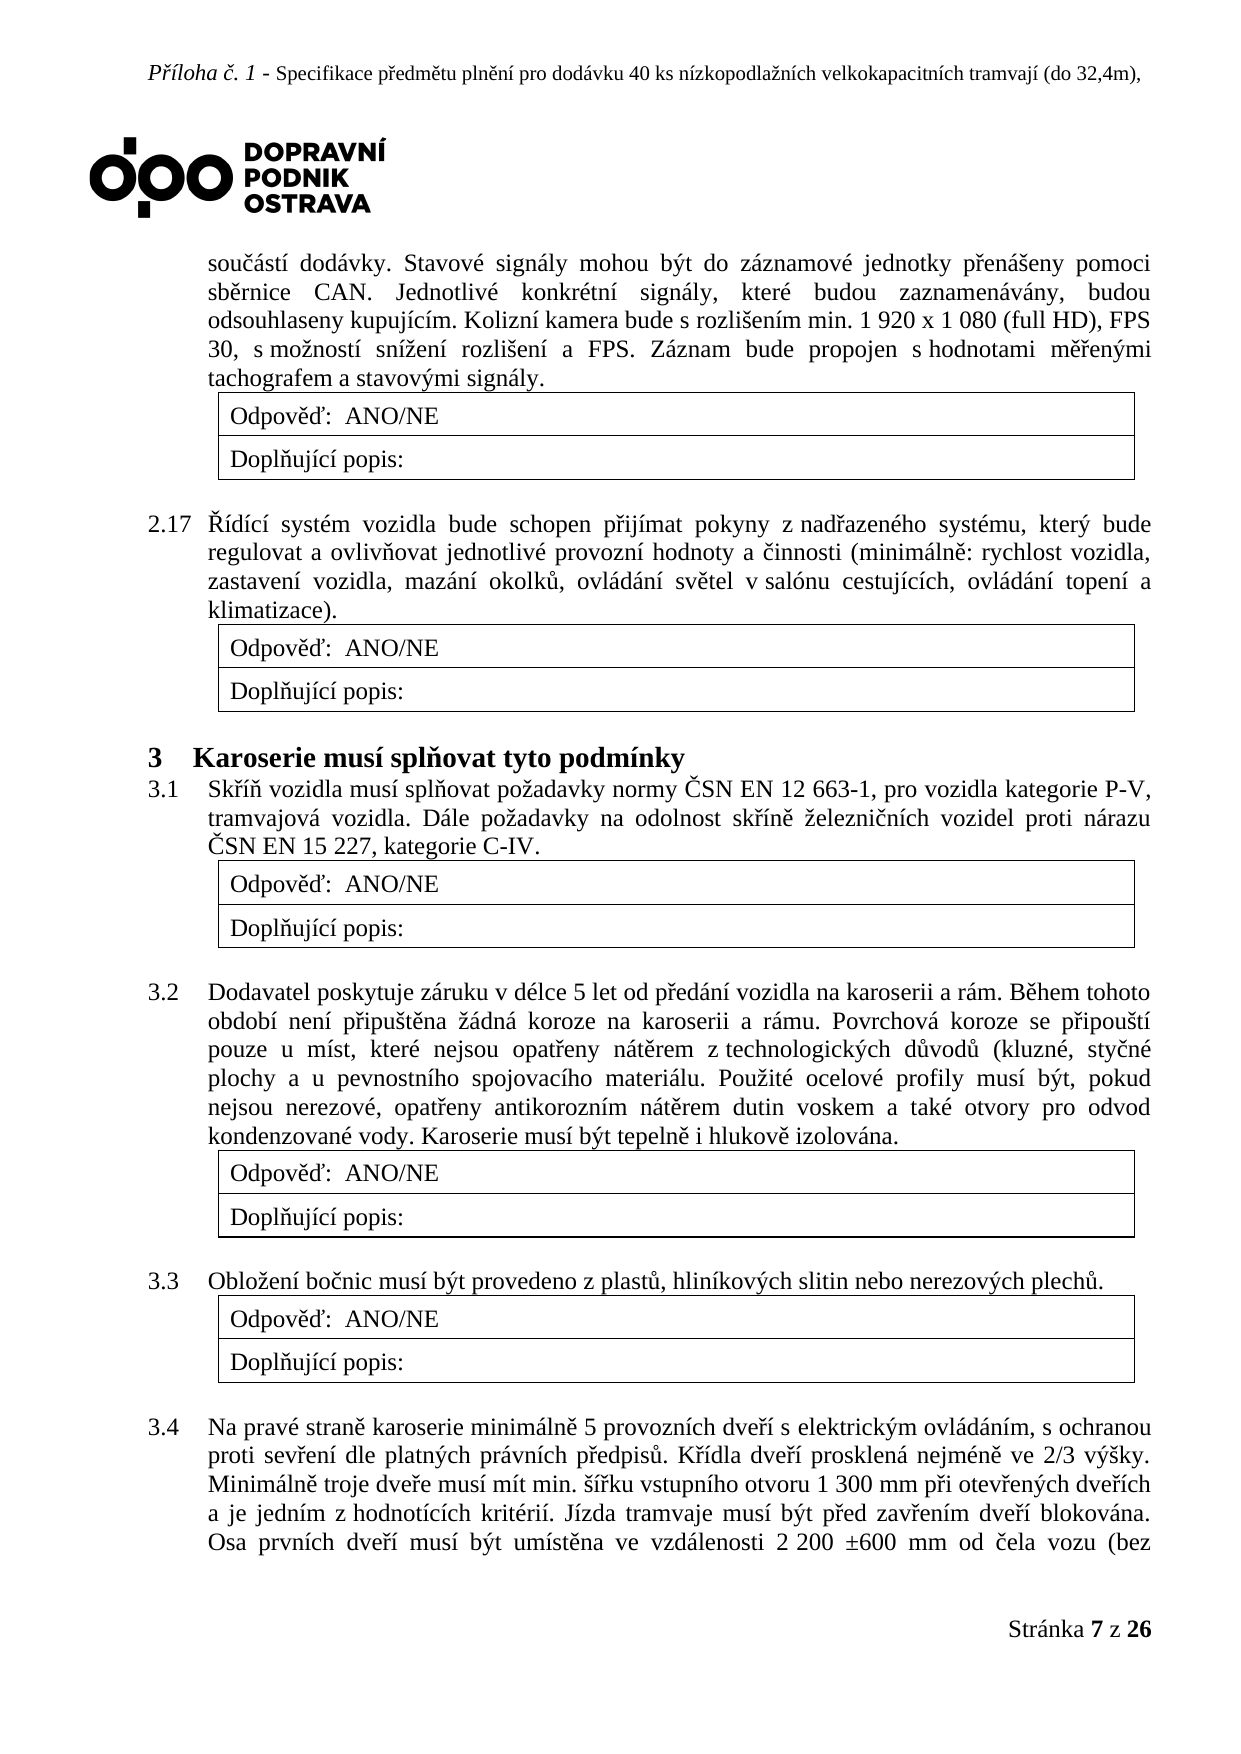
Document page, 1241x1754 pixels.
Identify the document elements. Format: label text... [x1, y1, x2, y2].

table_cell Doplňující popis: [219, 1194, 1134, 1236]
table_cell Doplňující popis: [219, 436, 1134, 479]
list Dodavatel poskytuje záruku v délce 5 let od předání vozidla na karoserii a rám. Během tohoto období není připuštěna žádná koroze na karoserii a rámu. Povrchová koroze se připouští pouze u míst, které nejsou opatřeny nátěrem z technologických důvodů (kluzné, styčné plochy a u pevnostního spojovacího materiálu. Použité ocelové profily musí být, pokud nejsou nerezové, opatřeny antikorozním nátěrem dutin voskem a také otvory pro odvod kondenzované vody. Karoserie musí být tepelně i hlukově izolována. [148, 977, 1152, 1149]
table_cell Doplňující popis: [219, 1339, 1134, 1382]
table_header Odpověď: ANO/NE [219, 1296, 1134, 1338]
list Řídící systém vozidla bude schopen přijímat pokyny z nadřazeného systému, který bude regulovat a ovlivňovat jednotlivé provozní hodnoty a činnosti (minimálně: rychlost vozidla, zastavení vozidla, mazání okolků, ovládání světel v salónu cestujících, ovládání topení a klimatizace). [148, 509, 1152, 624]
table_header Odpověď: ANO/NE [219, 625, 1134, 667]
table_header Odpověď: ANO/NE [219, 861, 1134, 903]
list Skříň vozidla musí splňovat požadavky normy ČSN EN 12 663-1, pro vozidla kategorie P-V, tramvajová vozidla. Dále požadavky na odolnost skříně železničních vozidel proti nárazu ČSN EN 15 227, kategorie C-IV. [148, 774, 1152, 860]
table_cell Doplňující popis: [219, 905, 1134, 947]
table_header Odpověď: ANO/NE [219, 1151, 1134, 1193]
subtitle Karoserie musí splňovat tyto podmínky [148, 740, 1152, 774]
table_header Odpověď: ANO/NE [219, 393, 1134, 435]
picture [89, 137, 387, 218]
table_cell Doplňující popis: [219, 668, 1134, 711]
list Obložení bočnic musí být provedeno z plastů, hliníkových slitin nebo nerezových plechů. [148, 1266, 1152, 1295]
